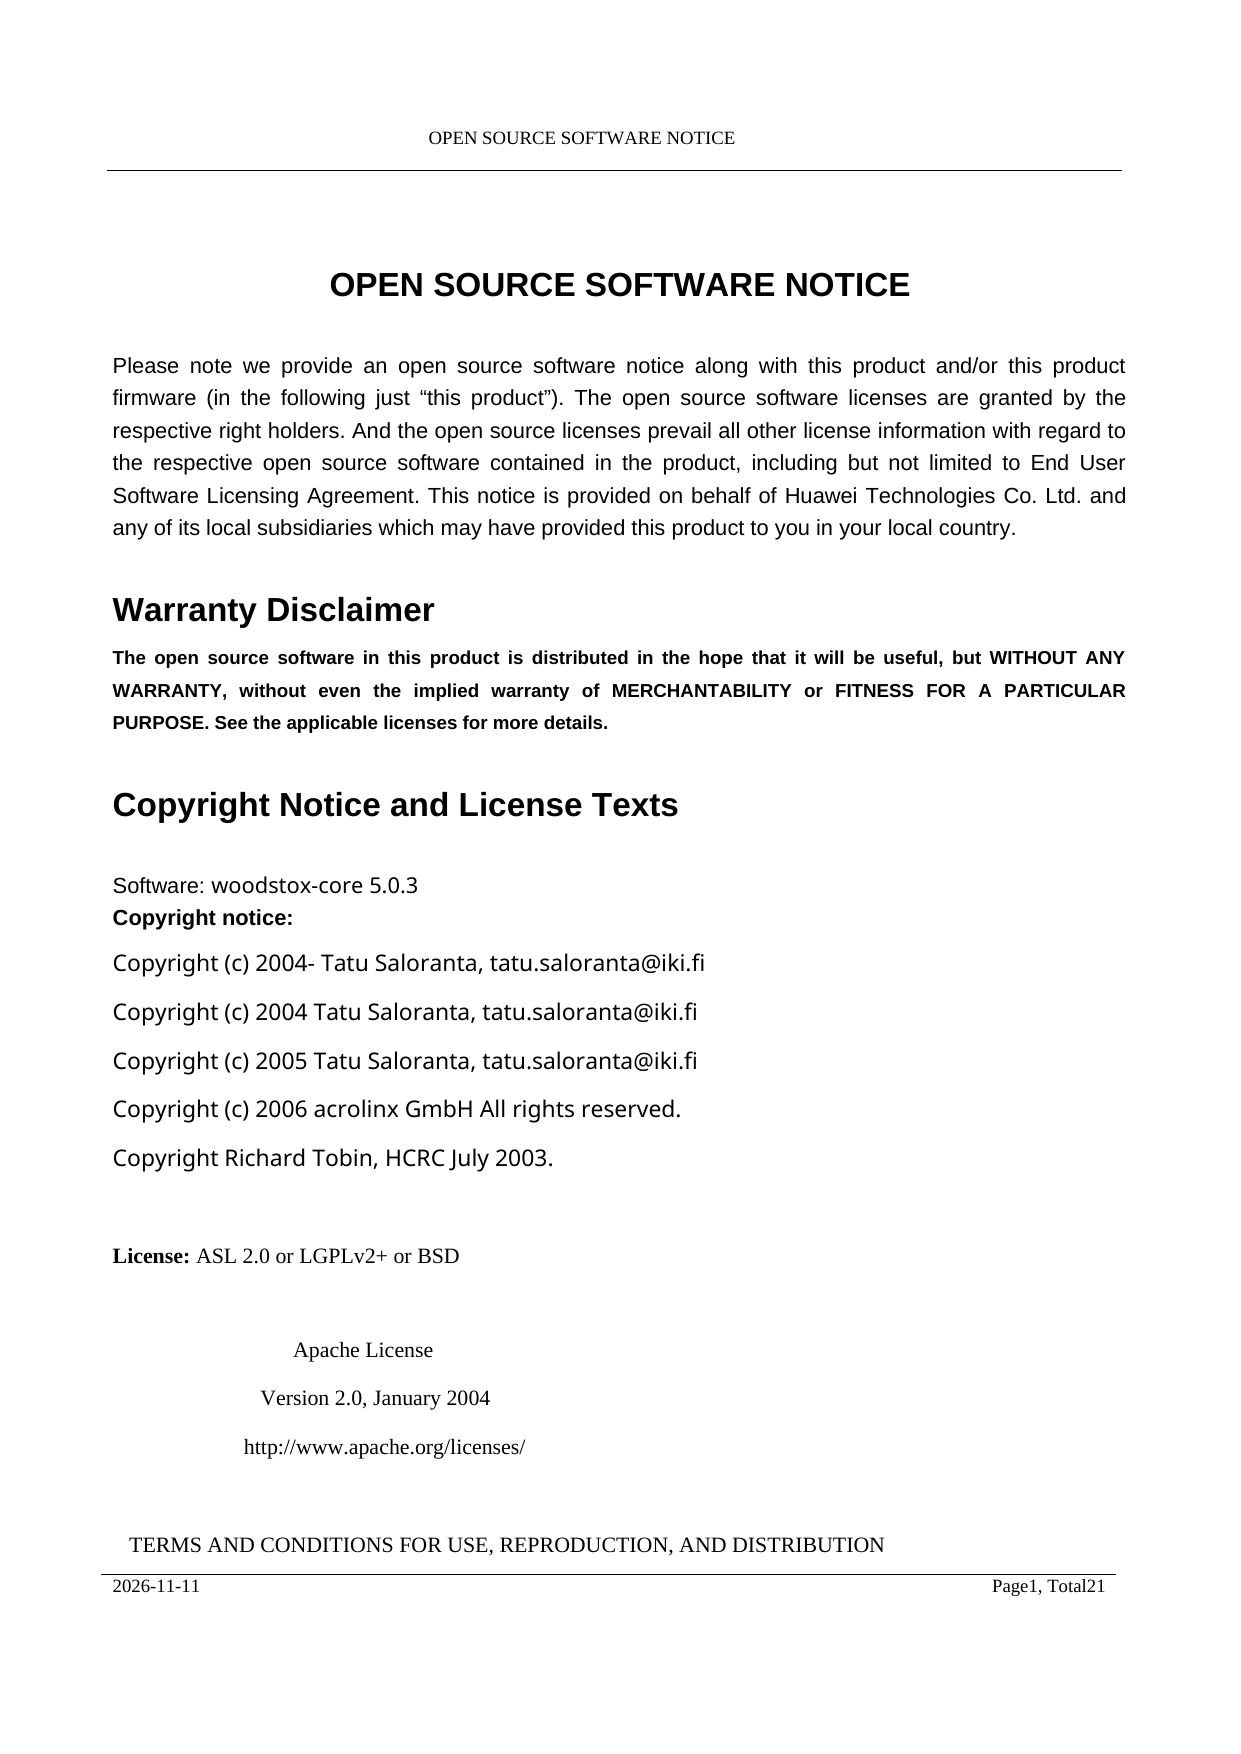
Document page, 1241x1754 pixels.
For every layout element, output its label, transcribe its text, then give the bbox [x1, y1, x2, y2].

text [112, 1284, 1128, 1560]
text The open source software in this product is distributed in the hope that it will be useful, but WITHOUT ANY WARRANTY, without even the implied warranty of MERCHANTABILITY or FITNESS FOR A PARTICULAR PURPOSE. See the applicable licenses for more details. [112, 641, 1128, 739]
text Copyright (c) 2004- Tatu Saloranta, tatu.saloranta@iki.fi Copyright (c) 2004 Tatu Saloranta, tatu.saloranta@iki.fi Copyright (c) 2005 Tatu Saloranta, tatu.saloranta@iki.fi Copyright (c) 2006 acrolinx GmbH All rights reserved. Copyright Richard Tobin, HCRC July 2003. [112, 947, 1128, 1223]
text Copyright notice: [112, 901, 1128, 934]
text Warranty Disclaimer [112, 576, 1128, 641]
text Please note we provide an open source software notice along with this product and/or this product firmware (in the following just “this product”). The open source software licenses are granted by the respective right holders. And the open source licenses prevail all other license information with regard to the respective open source software contained in the product, including but not limited to End User Software Licensing Agreement. This notice is provided on behalf of Huawei Technologies Co. Ltd. and any of its local subsidiaries which may have provided this product to you in your local country. [112, 349, 1128, 544]
text OPEN SOURCE SOFTWARE NOTICE [112, 251, 1128, 316]
text Copyright Notice and License Texts [112, 771, 1128, 836]
text License: ASL 2.0 or LGPLv2+ or BSD [112, 1239, 1128, 1272]
text Software: woodstox-core 5.0.3 [112, 869, 1128, 901]
